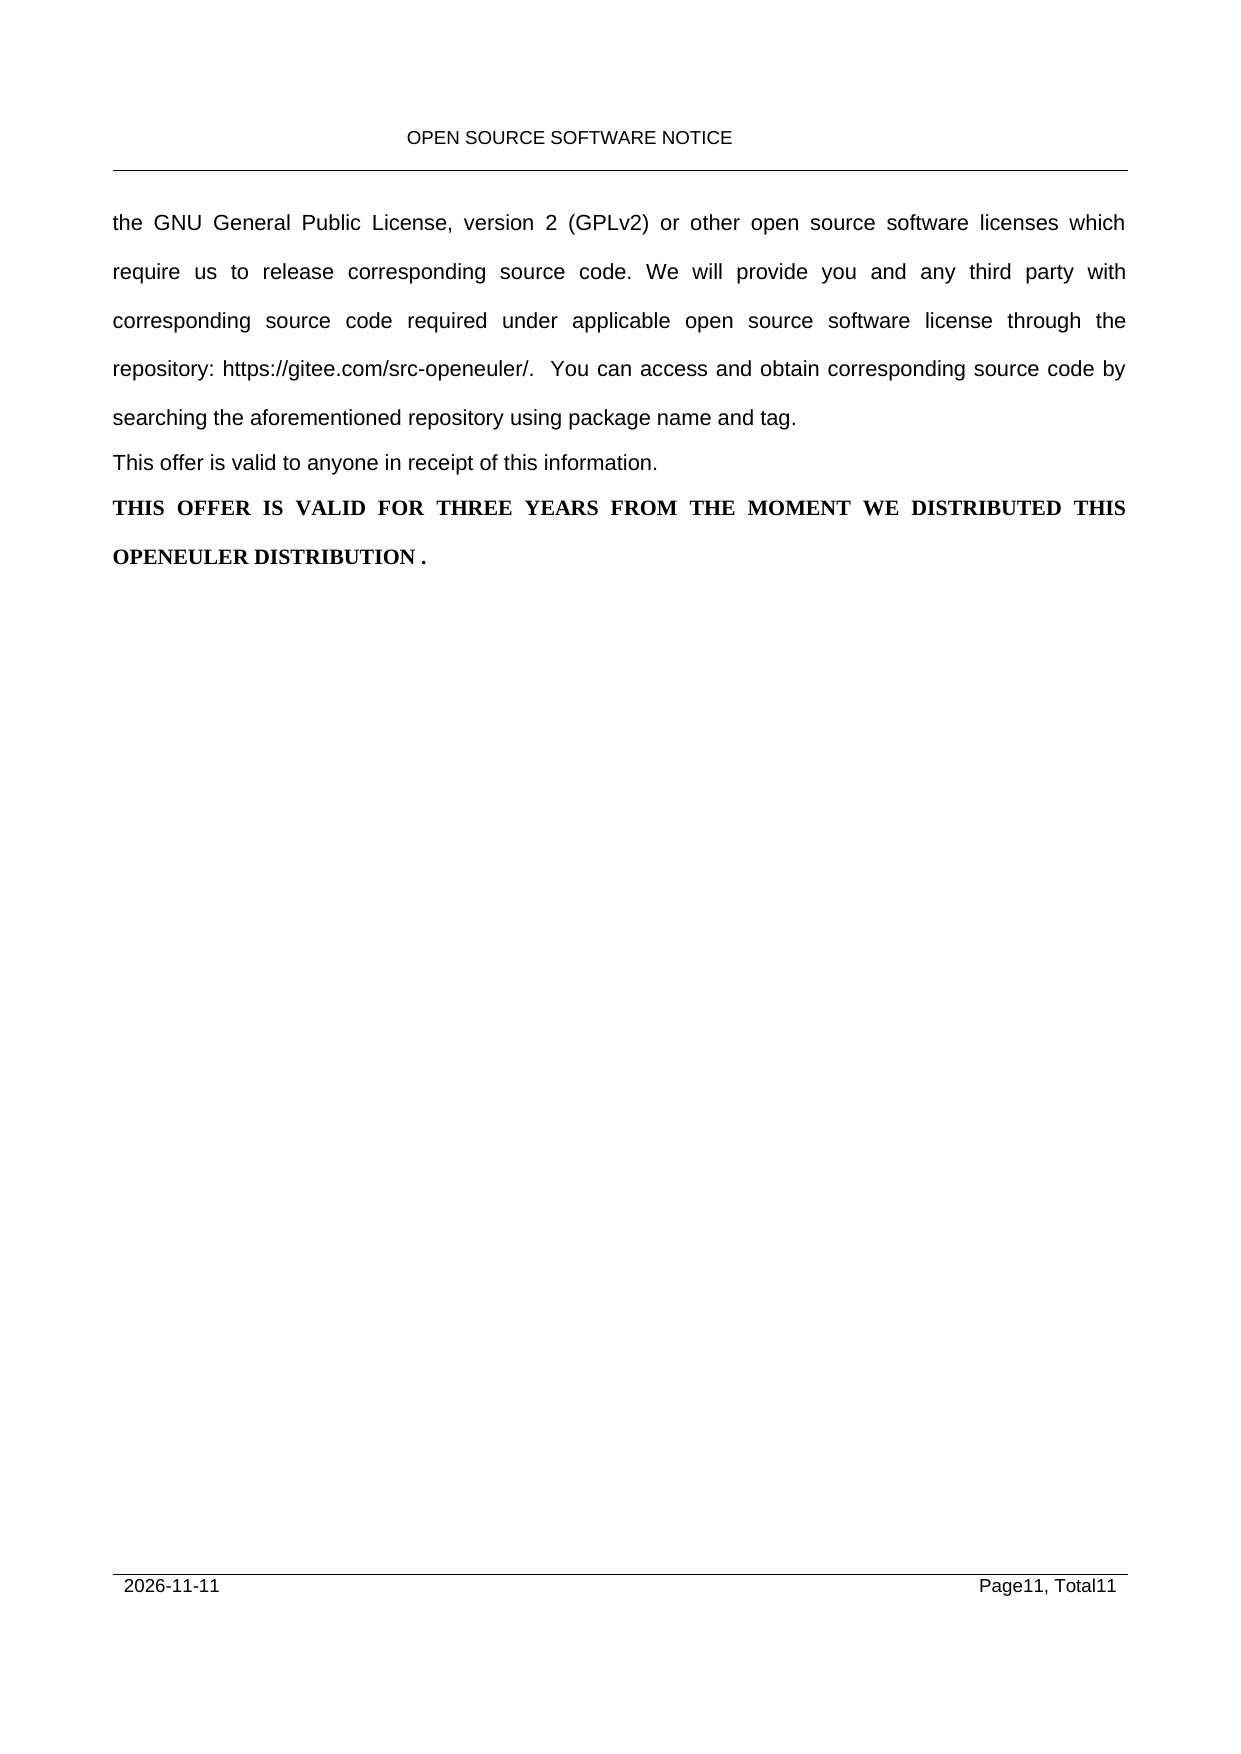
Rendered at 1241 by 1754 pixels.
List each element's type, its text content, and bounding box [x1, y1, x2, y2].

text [112, 206, 1128, 434]
text THIS OFFER IS VALID FOR THREE YEARS FROM THE MOMENT WE DISTRIBUTED THIS OPENEULER DISTRIBUTION . [112, 492, 1128, 573]
text This offer is valid to anyone in receipt of this information. [112, 446, 1128, 479]
